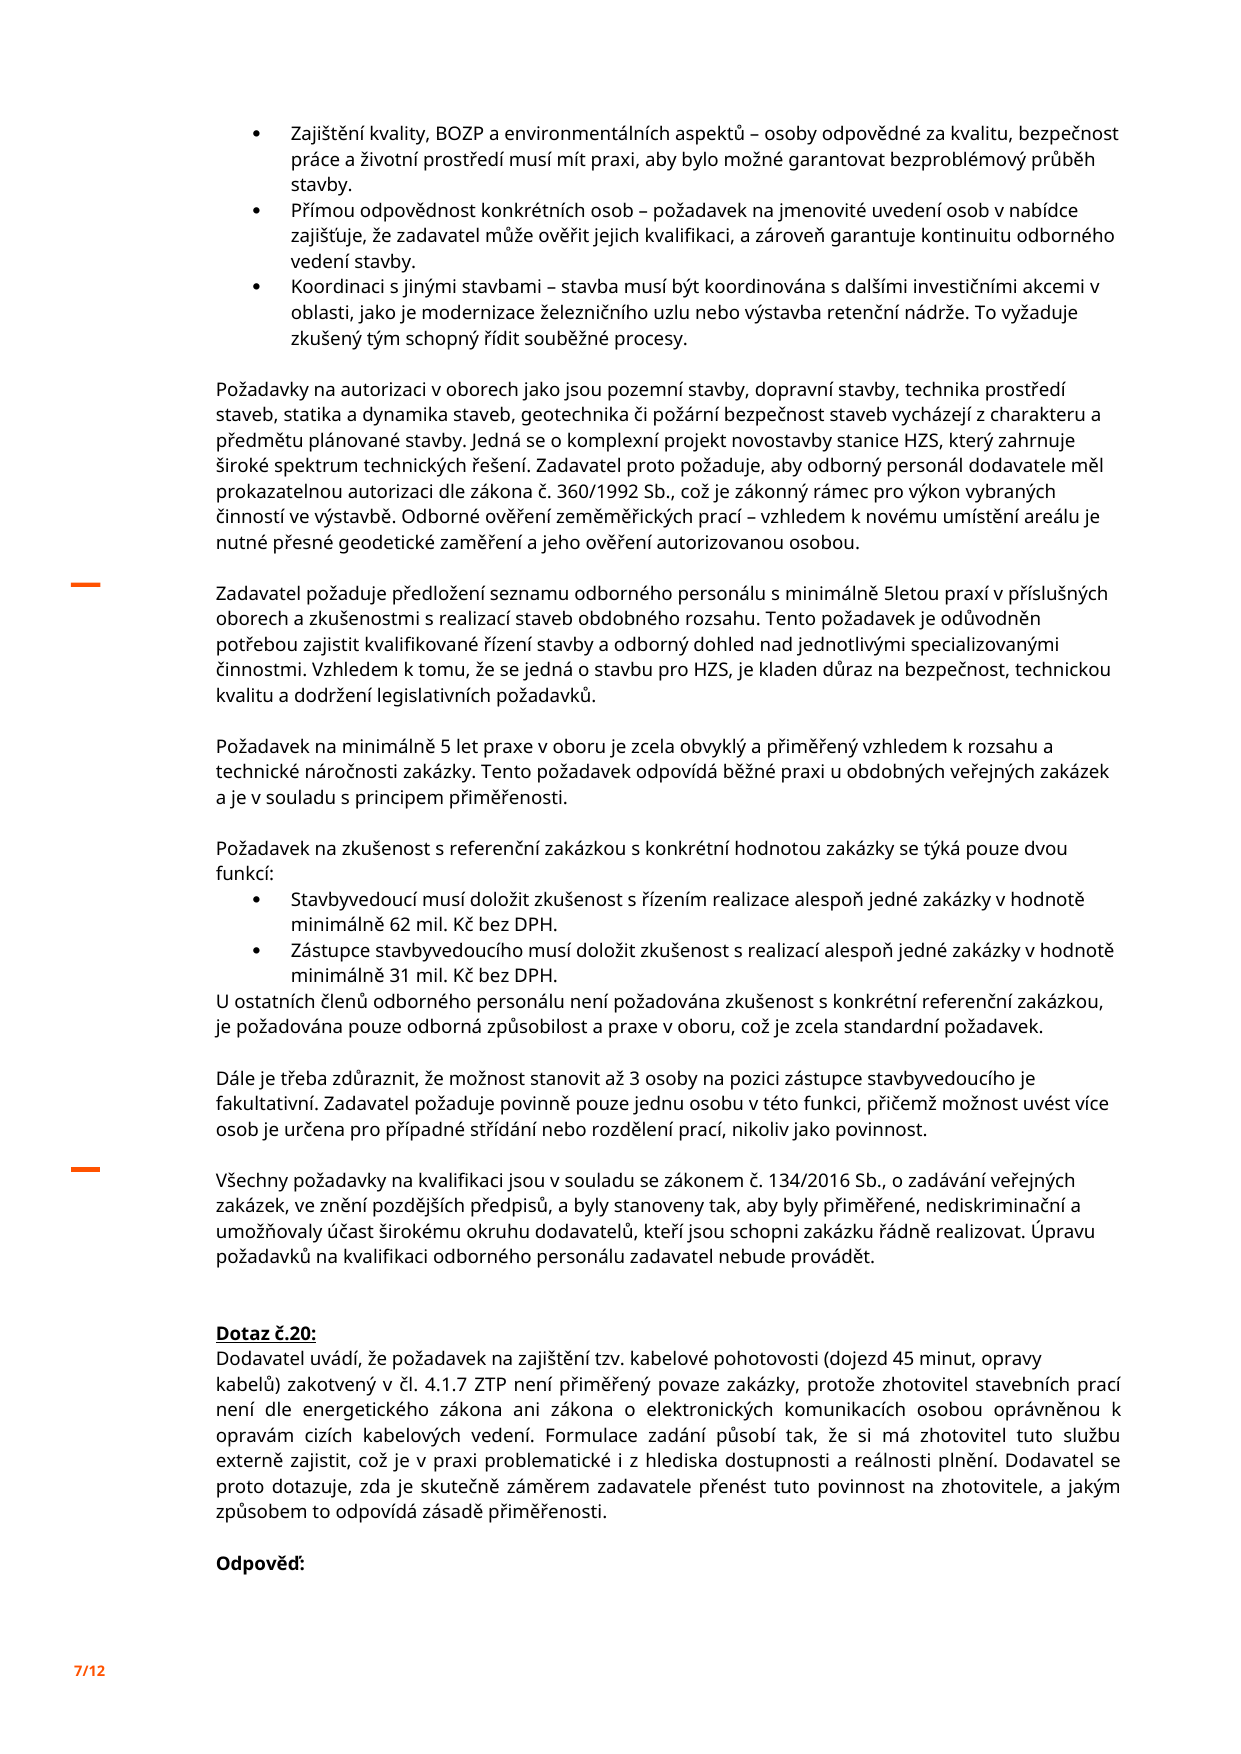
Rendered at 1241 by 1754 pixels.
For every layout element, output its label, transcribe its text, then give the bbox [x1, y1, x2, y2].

list Přímou odpovědnost konkrétních osob – požadavek na jmenovité uvedení osob v nabídce zajišťuje, že zadavatel může ověřit jejich kvalifikaci, a zároveň garantuje kontinuitu odborného vedení stavby. [253, 197, 1122, 274]
text Požadavek na zkušenost s referenční zakázkou s konkrétní hodnotou zakázky se týká pouze dvou funkcí: [216, 835, 1122, 886]
text Dodavatel uvádí, že požadavek na zajištění tzv. kabelové pohotovosti (dojezd 45 minut, opravy [216, 1346, 1122, 1371]
text Dotaz č.20: [216, 1320, 1122, 1346]
list Koordinaci s jinými stavbami – stavba musí být koordinována s dalšími investičními akcemi v oblasti, jako je modernizace železničního uzlu nebo výstavba retenční nádrže. To vyžaduje zkušený tým schopný řídit souběžné procesy. [253, 274, 1122, 350]
list Zástupce stavbyvedoucího musí doložit zkušenost s realizací alespoň jedné zakázky v hodnotě minimálně 31 mil. Kč bez DPH. [253, 937, 1122, 988]
text U ostatních členů odborného personálu není požadována zkušenost s konkrétní referenční zakázkou, je požadována pouze odborná způsobilost a praxe v oboru, což je zcela standardní požadavek. [216, 988, 1122, 1039]
text Odpověď: [216, 1550, 1122, 1575]
text Dále je třeba zdůraznit, že možnost stanovit až 3 osoby na pozici zástupce stavbyvedoucího je fakultativní. Zadavatel požaduje povinně pouze jednu osobu v této funkci, přičemž možnost uvést více osob je určena pro případné střídání nebo rozdělení prací, nikoliv jako povinnost. [216, 1065, 1122, 1141]
list Zajištění kvality, BOZP a environmentálních aspektů – osoby odpovědné za kvalitu, bezpečnost práce a životní prostředí musí mít praxi, aby bylo možné garantovat bezproblémový průběh stavby. [253, 121, 1122, 197]
list Stavbyvedoucí musí doložit zkušenost s řízením realizace alespoň jedné zakázky v hodnotě minimálně 62 mil. Kč bez DPH. [253, 886, 1122, 937]
text Zadavatel požaduje předložení seznamu odborného personálu s minimálně 5letou praxí v příslušných oborech a zkušenostmi s realizací staveb obdobného rozsahu. Tento požadavek je odůvodněn potřebou zajistit kvalifikované řízení stavby a odborný dohled nad jednotlivými specializovanými činnostmi. Vzhledem k tomu, že se jedná o stavbu pro HZS, je kladen důraz na bezpečnost, technickou kvalitu a dodržení legislativních požadavků. [216, 580, 1122, 708]
text Požadavek na minimálně 5 let praxe v oboru je zcela obvyklý a přiměřený vzhledem k rozsahu a technické náročnosti zakázky. Tento požadavek odpovídá běžné praxi u obdobných veřejných zakázek a je v souladu s principem přiměřenosti. [216, 733, 1122, 810]
text Všechny požadavky na kvalifikaci jsou v souladu se zákonem č. 134/2016 Sb., o zadávání veřejných zakázek, ve znění pozdějších předpisů, a byly stanoveny tak, aby byly přiměřené, nediskriminační a umožňovaly účast širokému okruhu dodavatelů, kteří jsou schopni zakázku řádně realizovat. Úpravu požadavků na kvalifikaci odborného personálu zadavatel nebude provádět. [216, 1167, 1122, 1269]
text Požadavky na autorizaci v oborech jako jsou pozemní stavby, dopravní stavby, technika prostředí staveb, statika a dynamika staveb, geotechnika či požární bezpečnost staveb vycházejí z charakteru a předmětu plánované stavby. Jedná se o komplexní projekt novostavby stanice HZS, který zahrnuje široké spektrum technických řešení. Zadavatel proto požaduje, aby odborný personál dodavatele měl prokazatelnou autorizaci dle zákona č. 360/1992 Sb., což je zákonný rámec pro výkon vybraných činností ve výstavbě. Odborné ověření zeměměřických prací – vzhledem k novému umístění areálu je nutné přesné geodetické zaměření a jeho ověření autorizovanou osobou. [216, 376, 1122, 554]
text kabelů) zakotvený v čl. 4.1.7 ZTP není přiměřený povaze zakázky, protože zhotovitel stavebních prací není dle energetického zákona ani zákona o elektronických komunikacích osobou oprávněnou k opravám cizích kabelových vedení. Formulace zadání působí tak, že si má zhotovitel tuto službu externě zajistit, což je v praxi problematické i z hlediska dostupnosti a reálnosti plnění. Dodavatel se proto dotazuje, zda je skutečně záměrem zadavatele přenést tuto povinnost na zhotovitele, a jakým způsobem to odpovídá zásadě přiměřenosti. [216, 1371, 1122, 1524]
